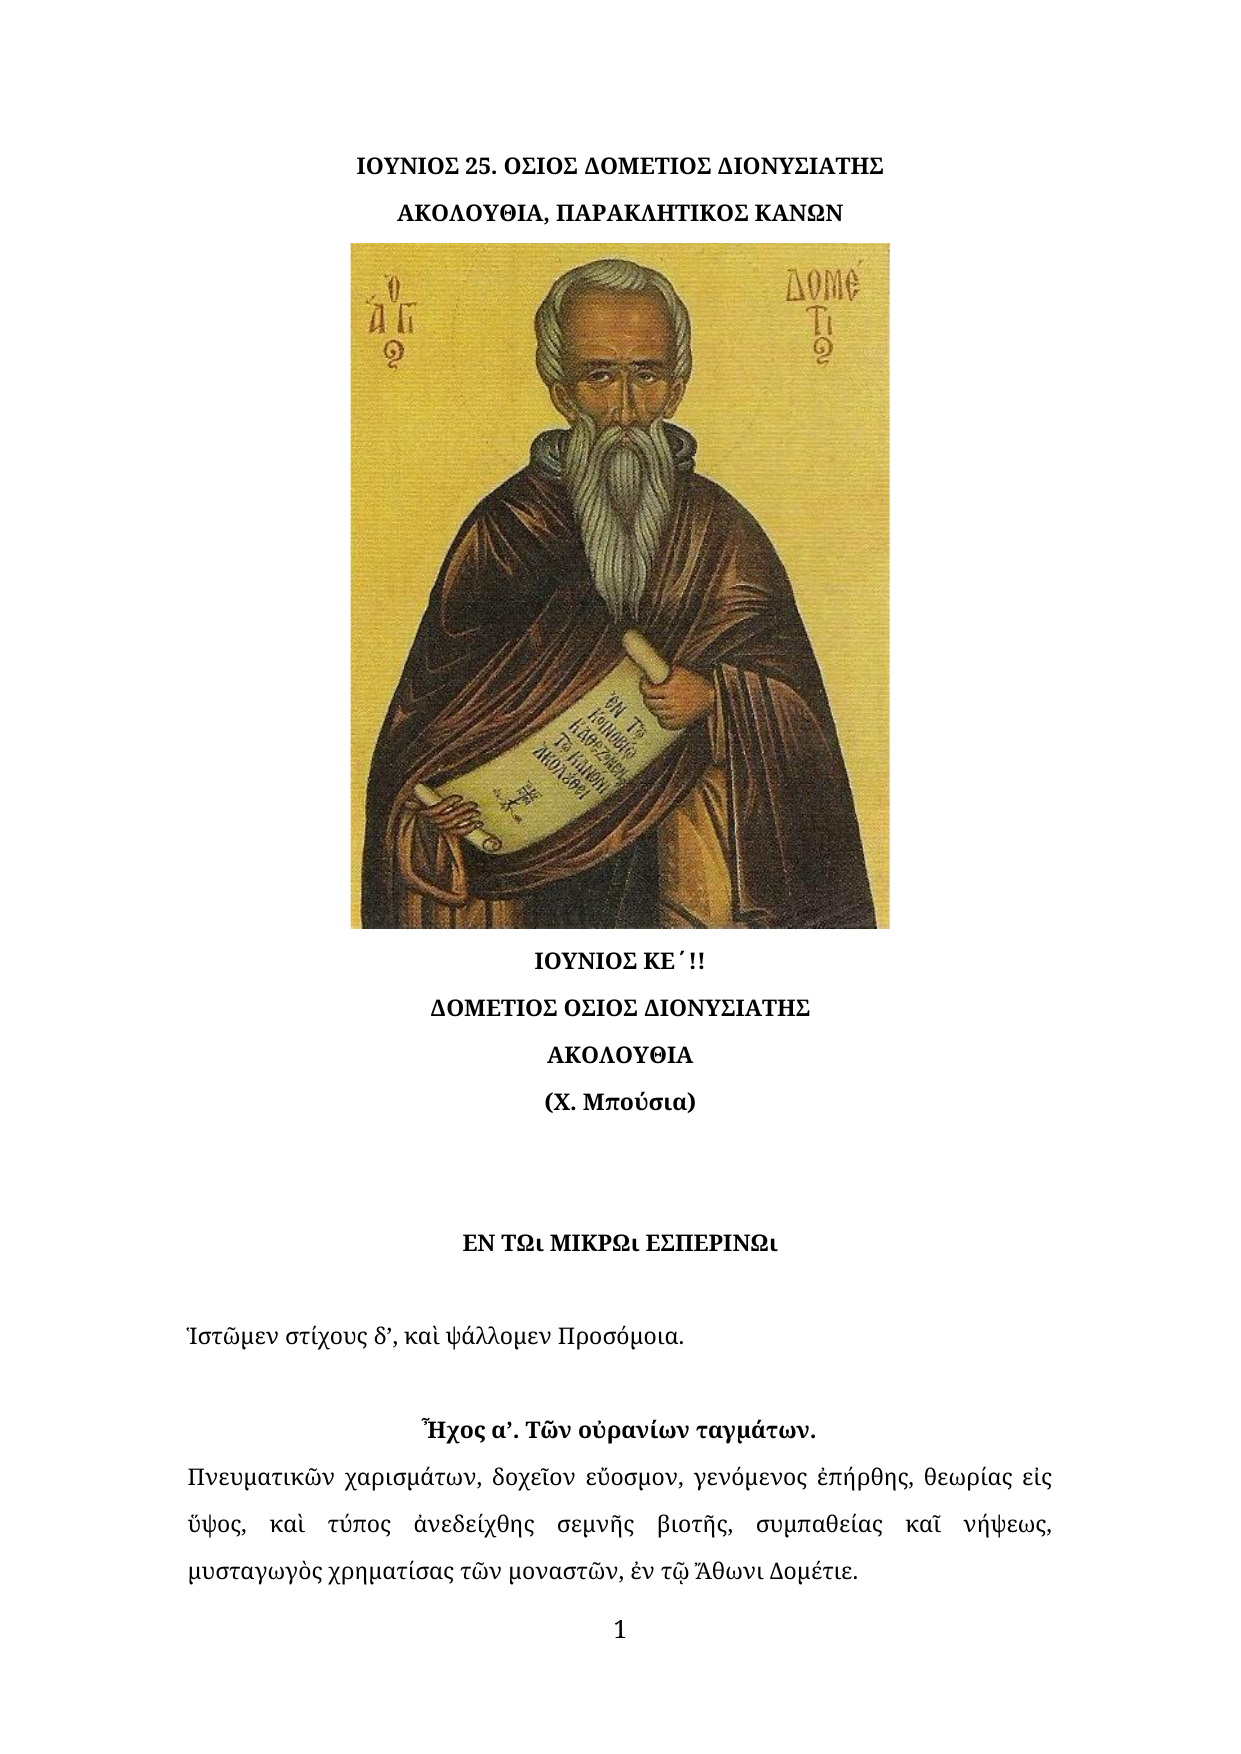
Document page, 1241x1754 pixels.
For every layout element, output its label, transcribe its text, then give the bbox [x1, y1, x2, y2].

text ΕΝ Τῼ ΜΙΚΡῼ ΕΣΠΕΡΙΝῼ [187, 1227, 1053, 1258]
text ΙΟΥΝΙΟΣ ΚΕ΄!! [187, 945, 1053, 977]
text Πνευματικῶν χαρισμάτων, δοχεῖον εὔοσμον, γενόμενος ἐπήρθης, θεωρίας εἰς ὕψος, καὶ τύπος ἀνεδείχθης σεμνῆς βιοτῆς, συμπαθείας καῖ νήψεως, μυσταγωγὸς χρηματίσας τῶν μοναστῶν, ἐν τῷ Ἄθωνι Δομέτιε. [187, 1461, 1053, 1586]
text (Χ. Μπούσια) [187, 1086, 1053, 1117]
text Ἦχος α’. Τῶν οὐρανίων ταγμάτων. [187, 1414, 1053, 1445]
text ΔΟΜΕΤΙΟΣ ΟΣΙΟΣ ΔΙΟΝΥΣΙΑΤΗΣ [187, 992, 1053, 1023]
text ΑΚΟΛΟΥΘΙΑ, ΠΑΡΑΚΛΗΤΙΚΟΣ ΚΑΝΩΝ [187, 197, 1053, 228]
text ΙΟΥΝΙΟΣ 25. ΟΣΙΟΣ ΔΟΜΕΤΙΟΣ ΔΙΟΝΥΣΙΑΤΗΣ [187, 150, 1053, 181]
text ΑΚΟΛΟΥΘΙΑ [187, 1039, 1053, 1070]
picture [350, 243, 890, 929]
text Ἱστῶμεν στίχους δ’, καὶ ψάλλομεν Προσόμοια. [187, 1320, 1053, 1352]
